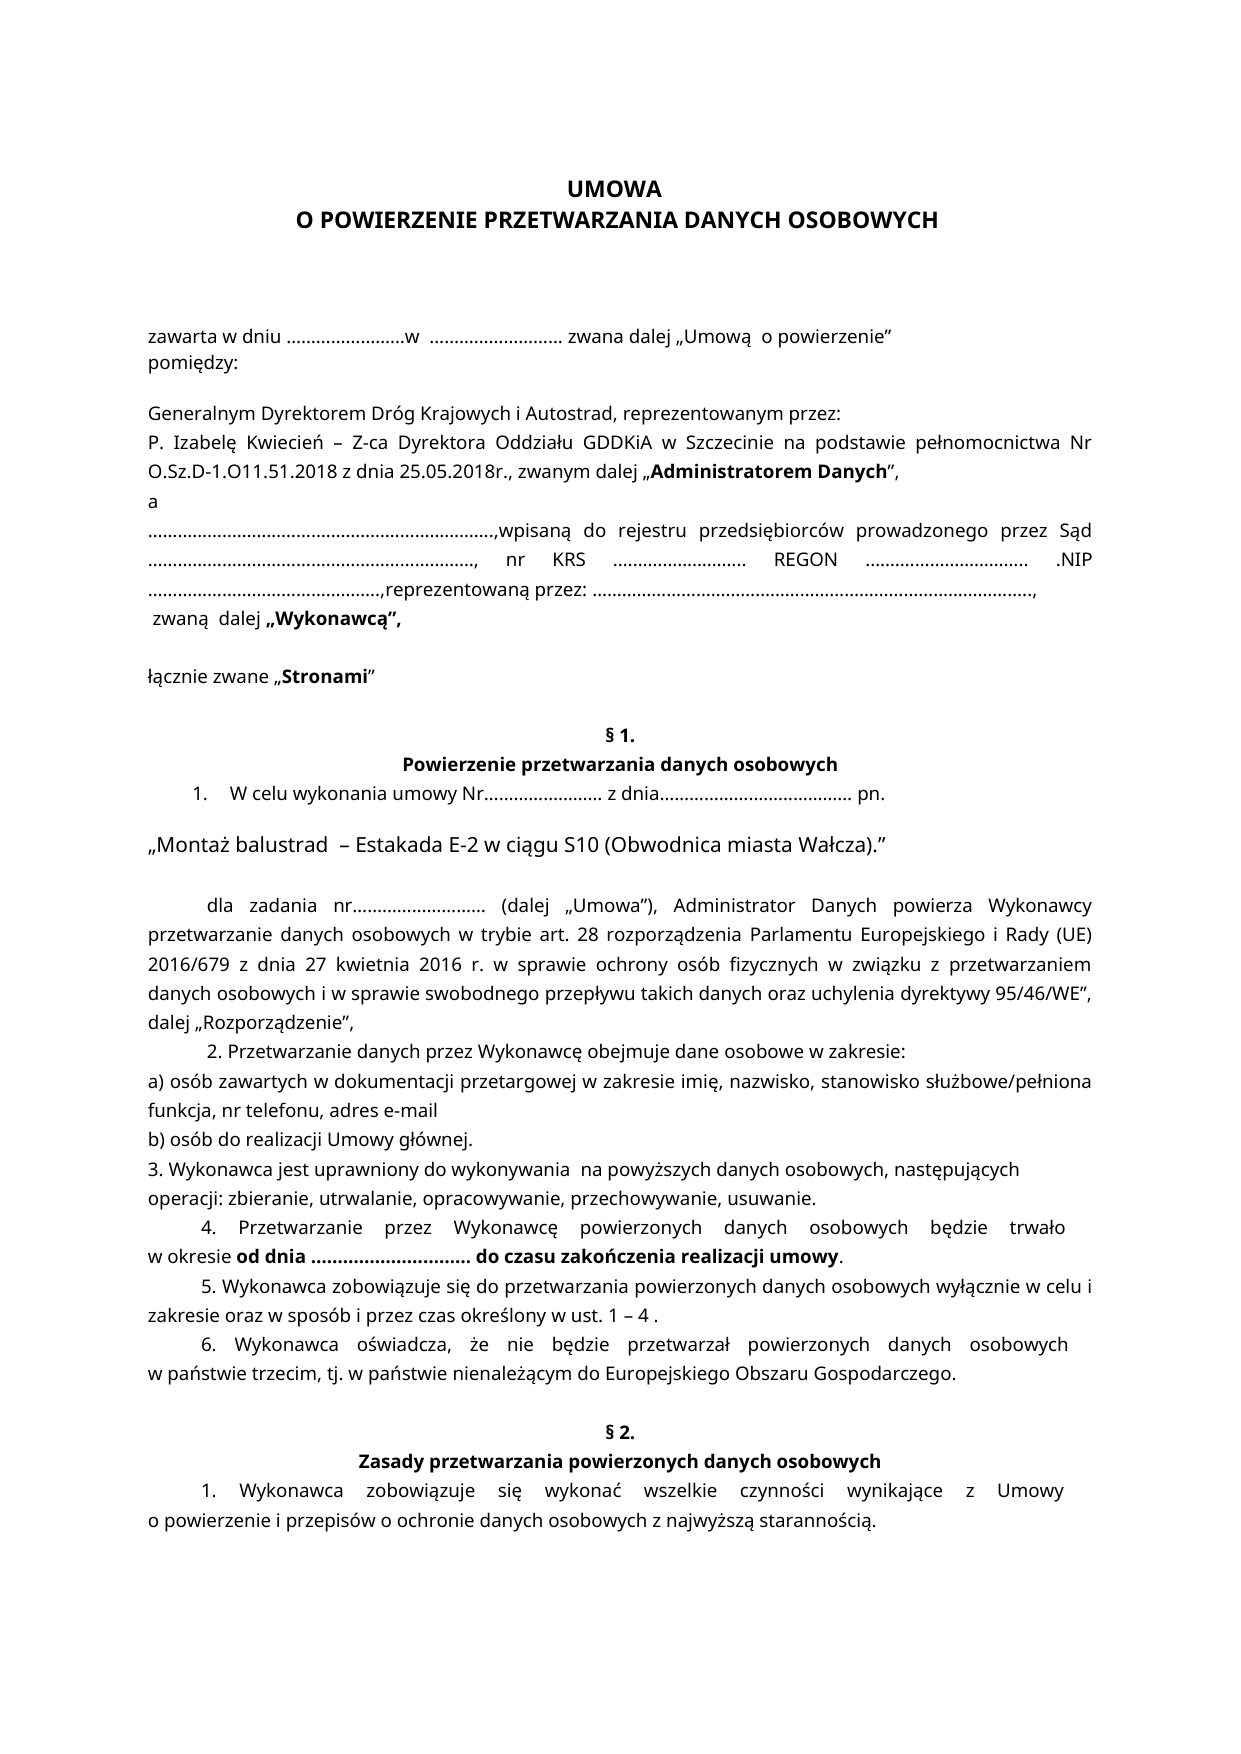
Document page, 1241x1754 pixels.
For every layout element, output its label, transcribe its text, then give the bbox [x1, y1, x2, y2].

text O POWIERZENIE PRZETWARZANIA DANYCH OSOBOWYCH [148, 204, 1093, 236]
text 6. Wykonawca oświadcza, że nie będzie przetwarzał powierzonych danych osobowych w państwie trzecim, tj. w państwie nienależącym do Europejskiego Obszaru Gospodarczego. [148, 1331, 1093, 1386]
text 5. Wykonawca zobowiązuje się do przetwarzania powierzonych danych osobowych wyłącznie w celu i zakresie oraz w sposób i przez czas określony w ust. 1 – 4 . [148, 1273, 1093, 1328]
text a [148, 488, 1093, 513]
list W celu wykonania umowy Nr…………………… z dnia………………………………… pn. [192, 781, 1093, 806]
text „Montaż balustrad – Estakada E-2 w ciągu S10 (Obwodnica miasta Wałcza).” [148, 830, 1093, 858]
text łącznie zwane „Stronami” [148, 664, 1093, 689]
text a) osób zawartych w dokumentacji przetargowej w zakresie imię, nazwisko, stanowisko służbowe/pełniona funkcja, nr telefonu, adres e-mail [148, 1068, 1093, 1123]
text 4. Przetwarzanie przez Wykonawcę powierzonych danych osobowych będzie trwało w okresie od dnia ………………………… do czasu zakończenia realizacji umowy. [148, 1214, 1093, 1269]
text Generalnym Dyrektorem Dróg Krajowych i Autostrad, reprezentowanym przez: [148, 400, 1093, 426]
text Powierzenie przetwarzania danych osobowych [148, 751, 1093, 777]
text P. Izabelę Kwiecień – Z-ca Dyrektora Oddziału GDDKiA w Szczecinie na podstawie pełnomocnictwa Nr O.Sz.D-1.O11.51.2018 z dnia 25.05.2018r., zwanym dalej „Administratorem Danych”, [148, 429, 1093, 484]
text zwaną dalej „Wykonawcą”, [148, 605, 1093, 631]
text b) osób do realizacji Umowy głównej. [148, 1127, 1093, 1152]
text UMOWA [148, 173, 1093, 204]
text 1. Wykonawca zobowiązuje się wykonać wszelkie czynności wynikające z Umowy o powierzenie i przepisów o ochronie danych osobowych z najwyższą starannością. [148, 1478, 1093, 1533]
text zawarta w dniu ……………………w ……………………… zwana dalej „Umową o powierzenie” [148, 324, 1093, 349]
text pomiędzy: [148, 349, 1093, 375]
text 2. Przetwarzanie danych przez Wykonawcę obejmuje dane osobowe w zakresie: [148, 1039, 1093, 1064]
text § 1. [148, 722, 1093, 748]
text …………………………………………………………….,wpisaną do rejestru przedsiębiorców prowadzonego przez Sąd …………………………………………………………, nr KRS .…………………….. REGON .………………………….. .NIP ………………………………………..,reprezentowaną przez: …………………………………………………………………………….., [148, 517, 1093, 601]
text § 2. [148, 1419, 1093, 1445]
text Zasady przetwarzania powierzonych danych osobowych [148, 1448, 1093, 1474]
text dla zadania nr……………………… (dalej „Umowa”), Administrator Danych powierza Wykonawcy przetwarzanie danych osobowych w trybie art. 28 rozporządzenia Parlamentu Europejskiego i Rady (UE) 2016/679 z dnia 27 kwietnia 2016 r. w sprawie ochrony osób fizycznych w związku z przetwarzaniem danych osobowych i w sprawie swobodnego przepływu takich danych oraz uchylenia dyrektywy 95/46/WE”, dalej „Rozporządzenie”, [148, 892, 1093, 1035]
text 3. Wykonawca jest uprawniony do wykonywania na powyższych danych osobowych, następujących operacji: zbieranie, utrwalanie, opracowywanie, przechowywanie, usuwanie. [148, 1156, 1093, 1211]
